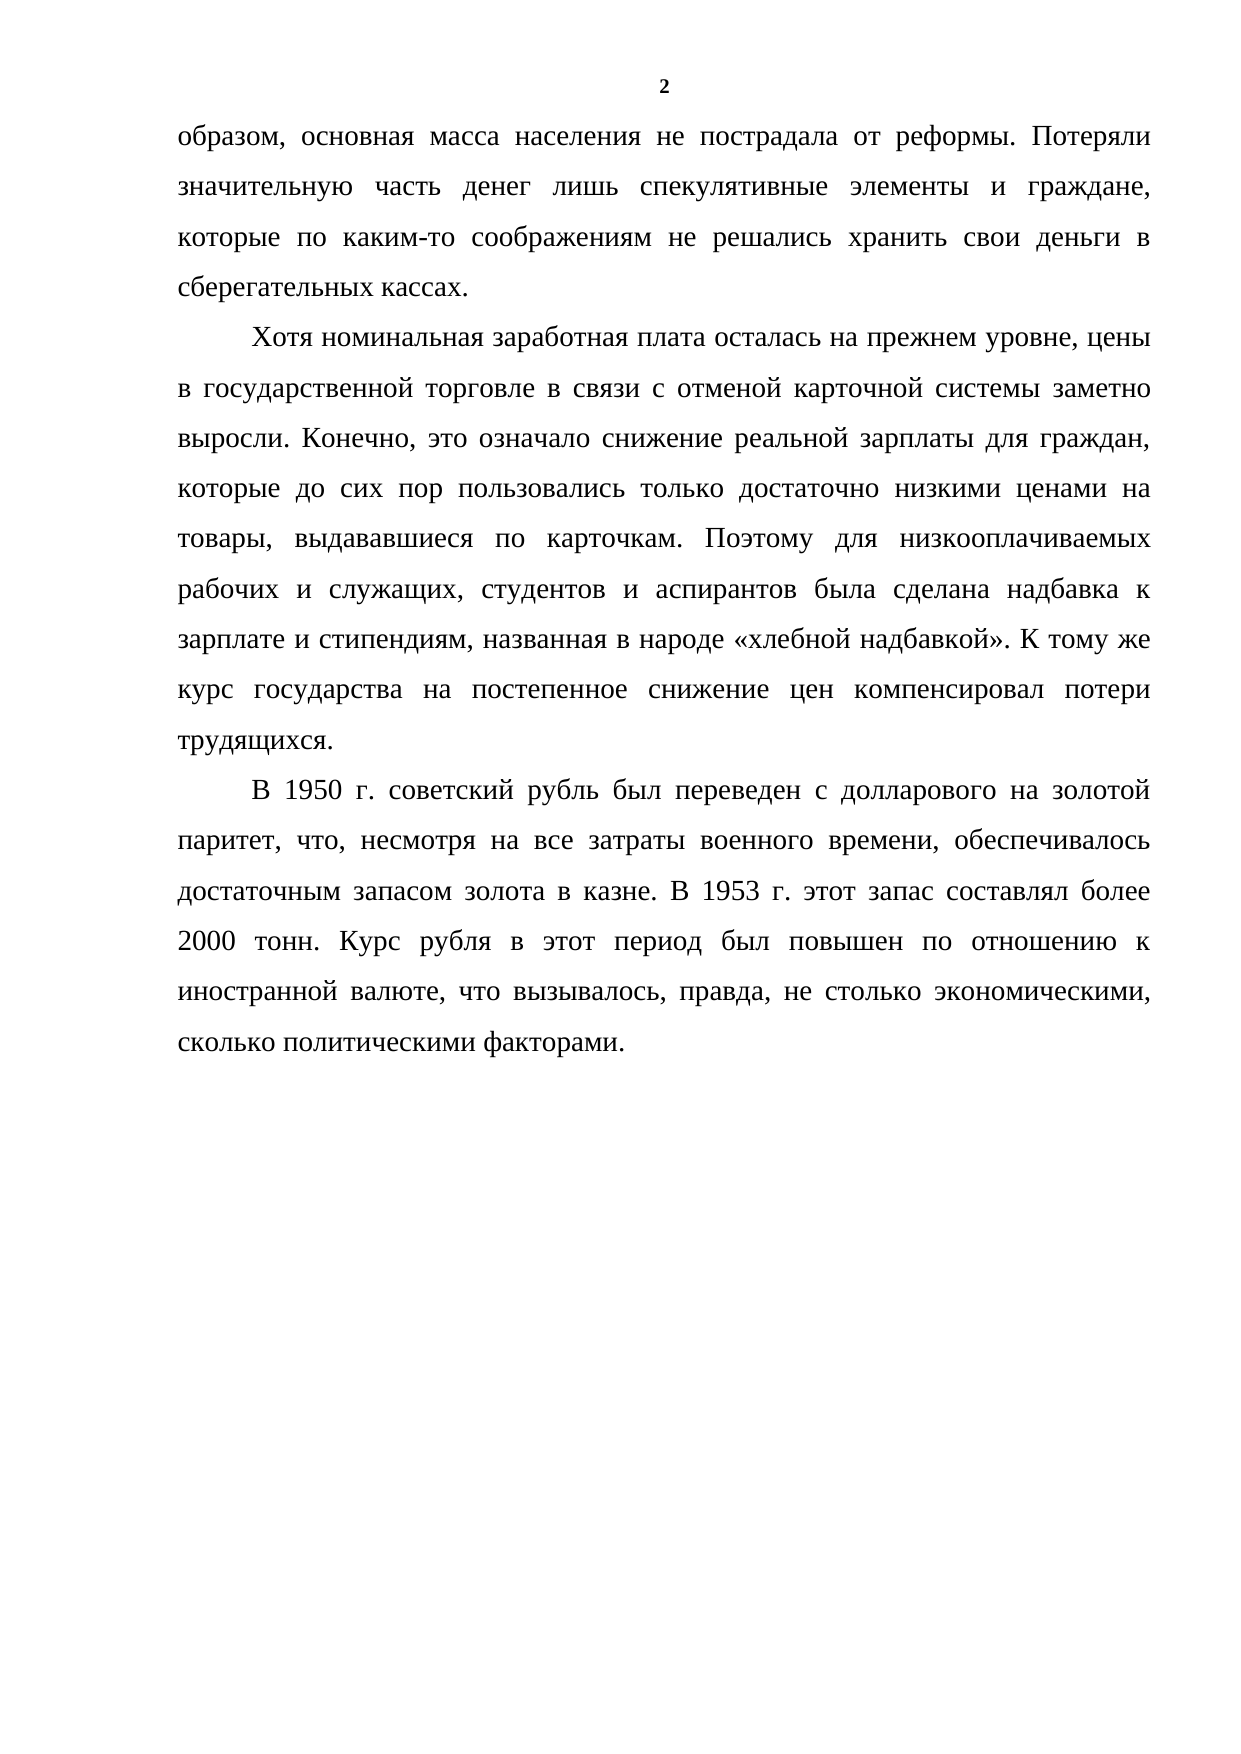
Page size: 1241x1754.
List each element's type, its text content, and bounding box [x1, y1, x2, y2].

text В 1950 г. советский рубль был переведен с долларового на золотой паритет, что, несмотря на все затраты военного времени, обеспечивалось достаточным запасом золота в казне. В 1953 г. этот запас составлял более 2000 тонн. Курс рубля в этот период был повышен по отношению к иностранной валюте, что вызывалось, правда, не столько экономическими, сколько политическими факторами. [177, 772, 1152, 1057]
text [177, 118, 1152, 303]
text Хотя номинальная заработная плата осталась на прежнем уровне, цены в государственной торговле в связи с отменой карточной системы заметно выросли. Конечно, это означало снижение реальной зарплаты для граждан, которые до сих пор пользовались только достаточно низкими ценами на товары, выдававшиеся по карточкам. Поэтому для низкооплачиваемых рабочих и служащих, студентов и аспирантов была сделана надбавка к зарплате и стипендиям, названная в народе «хлебной надбавкой». К тому же курс государства на постепенное снижение цен компенсировал потери трудящихся. [177, 319, 1152, 755]
